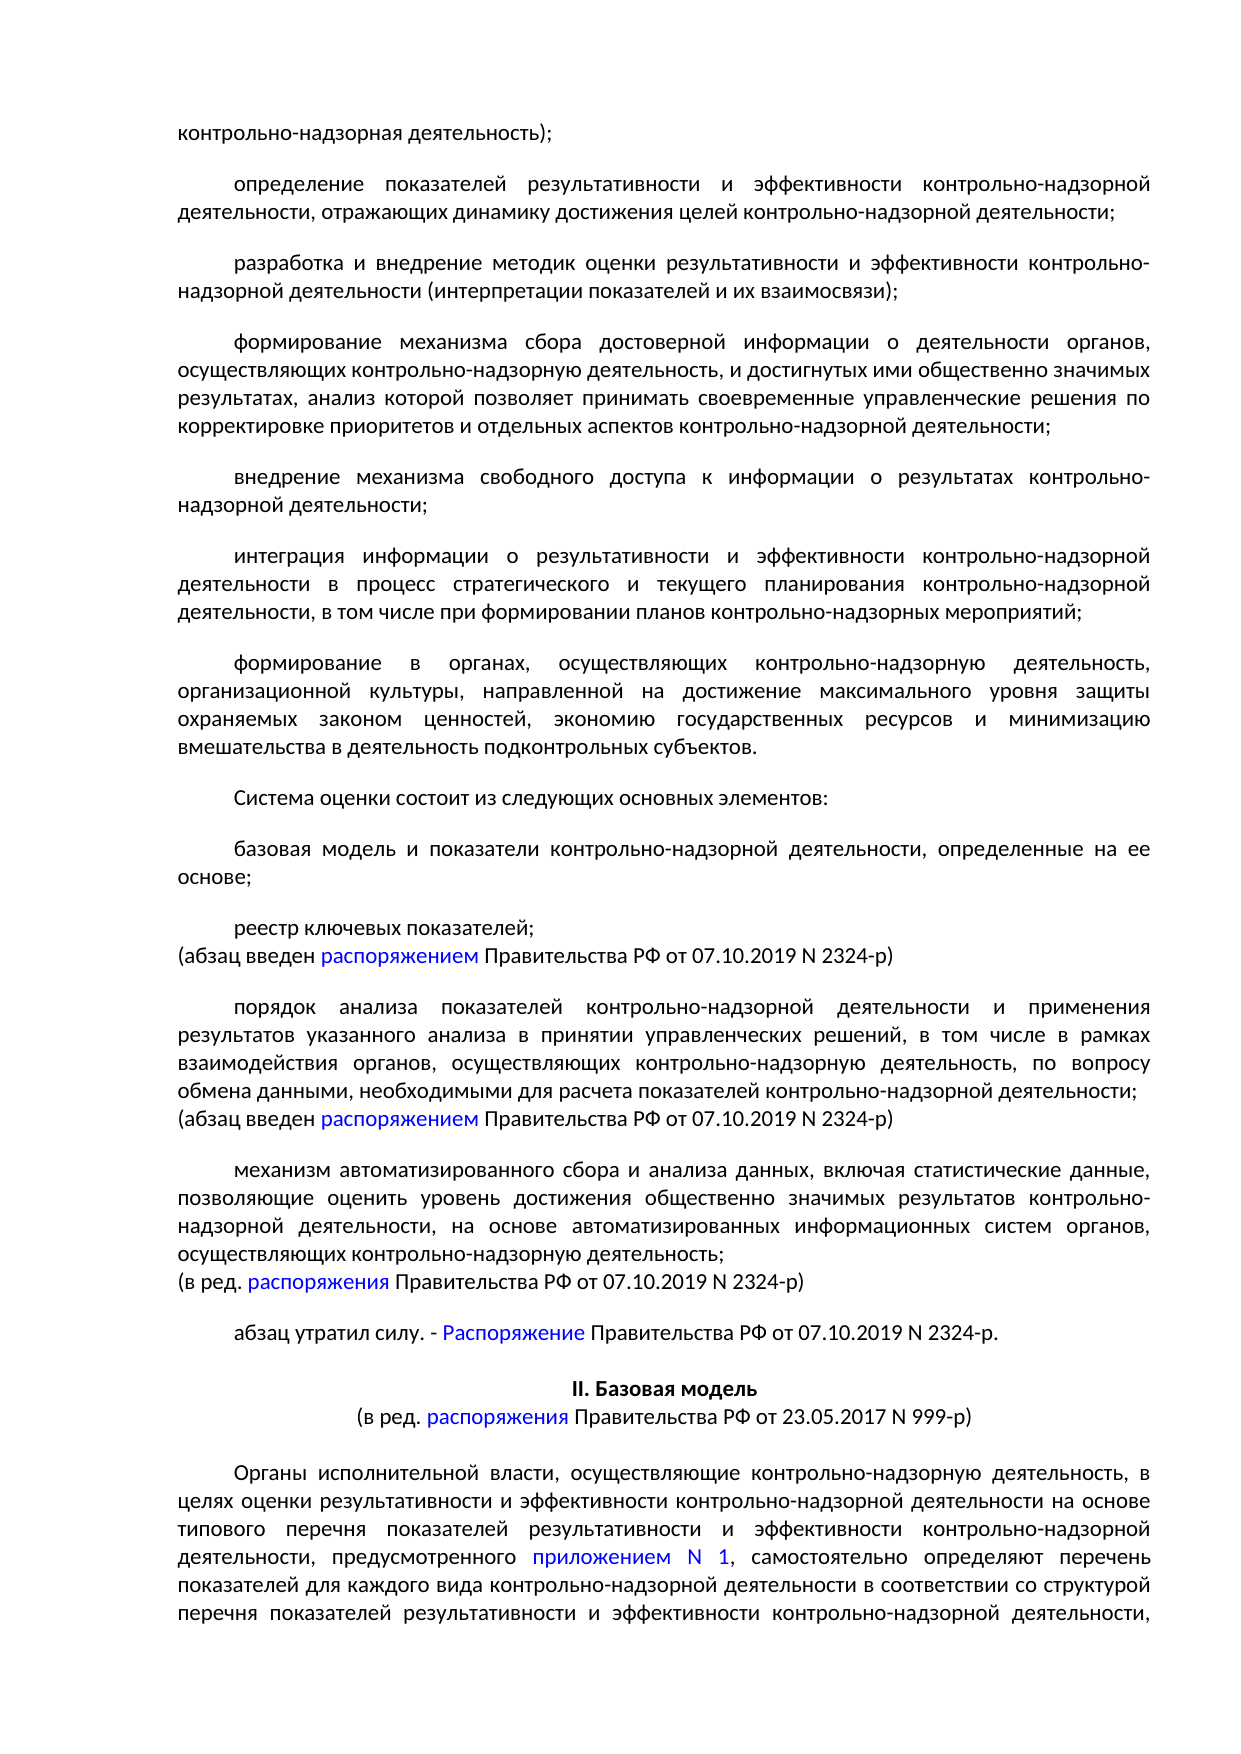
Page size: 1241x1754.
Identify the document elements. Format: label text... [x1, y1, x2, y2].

text базовая модель и показатели контрольно-надзорной деятельности, определенные на ее основе; [177, 834, 1152, 890]
text (абзац введен распоряжением Правительства РФ от 07.10.2019 N 2324-р) [177, 941, 1152, 969]
text (в ред. распоряжения Правительства РФ от 23.05.2017 N 999-р) [177, 1402, 1152, 1430]
title II. Базовая модель [177, 1374, 1152, 1402]
text порядок анализа показателей контрольно-надзорной деятельности и применения результатов указанного анализа в принятии управленческих решений, в том числе в рамках взаимодействия органов, осуществляющих контрольно-надзорную деятельность, по вопросу обмена данными, необходимыми для расчета показателей контрольно-надзорной деятельности; [177, 992, 1152, 1104]
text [177, 1458, 1152, 1626]
text разработка и внедрение методик оценки результативности и эффективности контрольно-надзорной деятельности (интерпретации показателей и их взаимосвязи); [177, 248, 1152, 304]
text (абзац введен распоряжением Правительства РФ от 07.10.2019 N 2324-р) [177, 1104, 1152, 1132]
text определение показателей результативности и эффективности контрольно-надзорной деятельности, отражающих динамику достижения целей контрольно-надзорной деятельности; [177, 169, 1152, 225]
text абзац утратил силу. - Распоряжение Правительства РФ от 07.10.2019 N 2324-р. [177, 1318, 1152, 1346]
text Система оценки состоит из следующих основных элементов: [177, 783, 1152, 811]
text внедрение механизма свободного доступа к информации о результатах контрольно-надзорной деятельности; [177, 462, 1152, 518]
text интеграция информации о результативности и эффективности контрольно-надзорной деятельности в процесс стратегического и текущего планирования контрольно-надзорной деятельности, в том числе при формировании планов контрольно-надзорных мероприятий; [177, 541, 1152, 625]
text механизм автоматизированного сбора и анализа данных, включая статистические данные, позволяющие оценить уровень достижения общественно значимых результатов контрольно-надзорной деятельности, на основе автоматизированных информационных систем органов, осуществляющих контрольно-надзорную деятельность; [177, 1155, 1152, 1267]
text (в ред. распоряжения Правительства РФ от 07.10.2019 N 2324-р) [177, 1267, 1152, 1295]
text формирование механизма сбора достоверной информации о деятельности органов, осуществляющих контрольно-надзорную деятельность, и достигнутых ими общественно значимых результатах, анализ которой позволяет принимать своевременные управленческие решения по корректировке приоритетов и отдельных аспектов контрольно-надзорной деятельности; [177, 327, 1152, 439]
text реестр ключевых показателей; [177, 913, 1152, 941]
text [177, 118, 1152, 146]
text формирование в органах, осуществляющих контрольно-надзорную деятельность, организационной культуры, направленной на достижение максимального уровня защиты охраняемых законом ценностей, экономию государственных ресурсов и минимизацию вмешательства в деятельность подконтрольных субъектов. [177, 648, 1152, 760]
